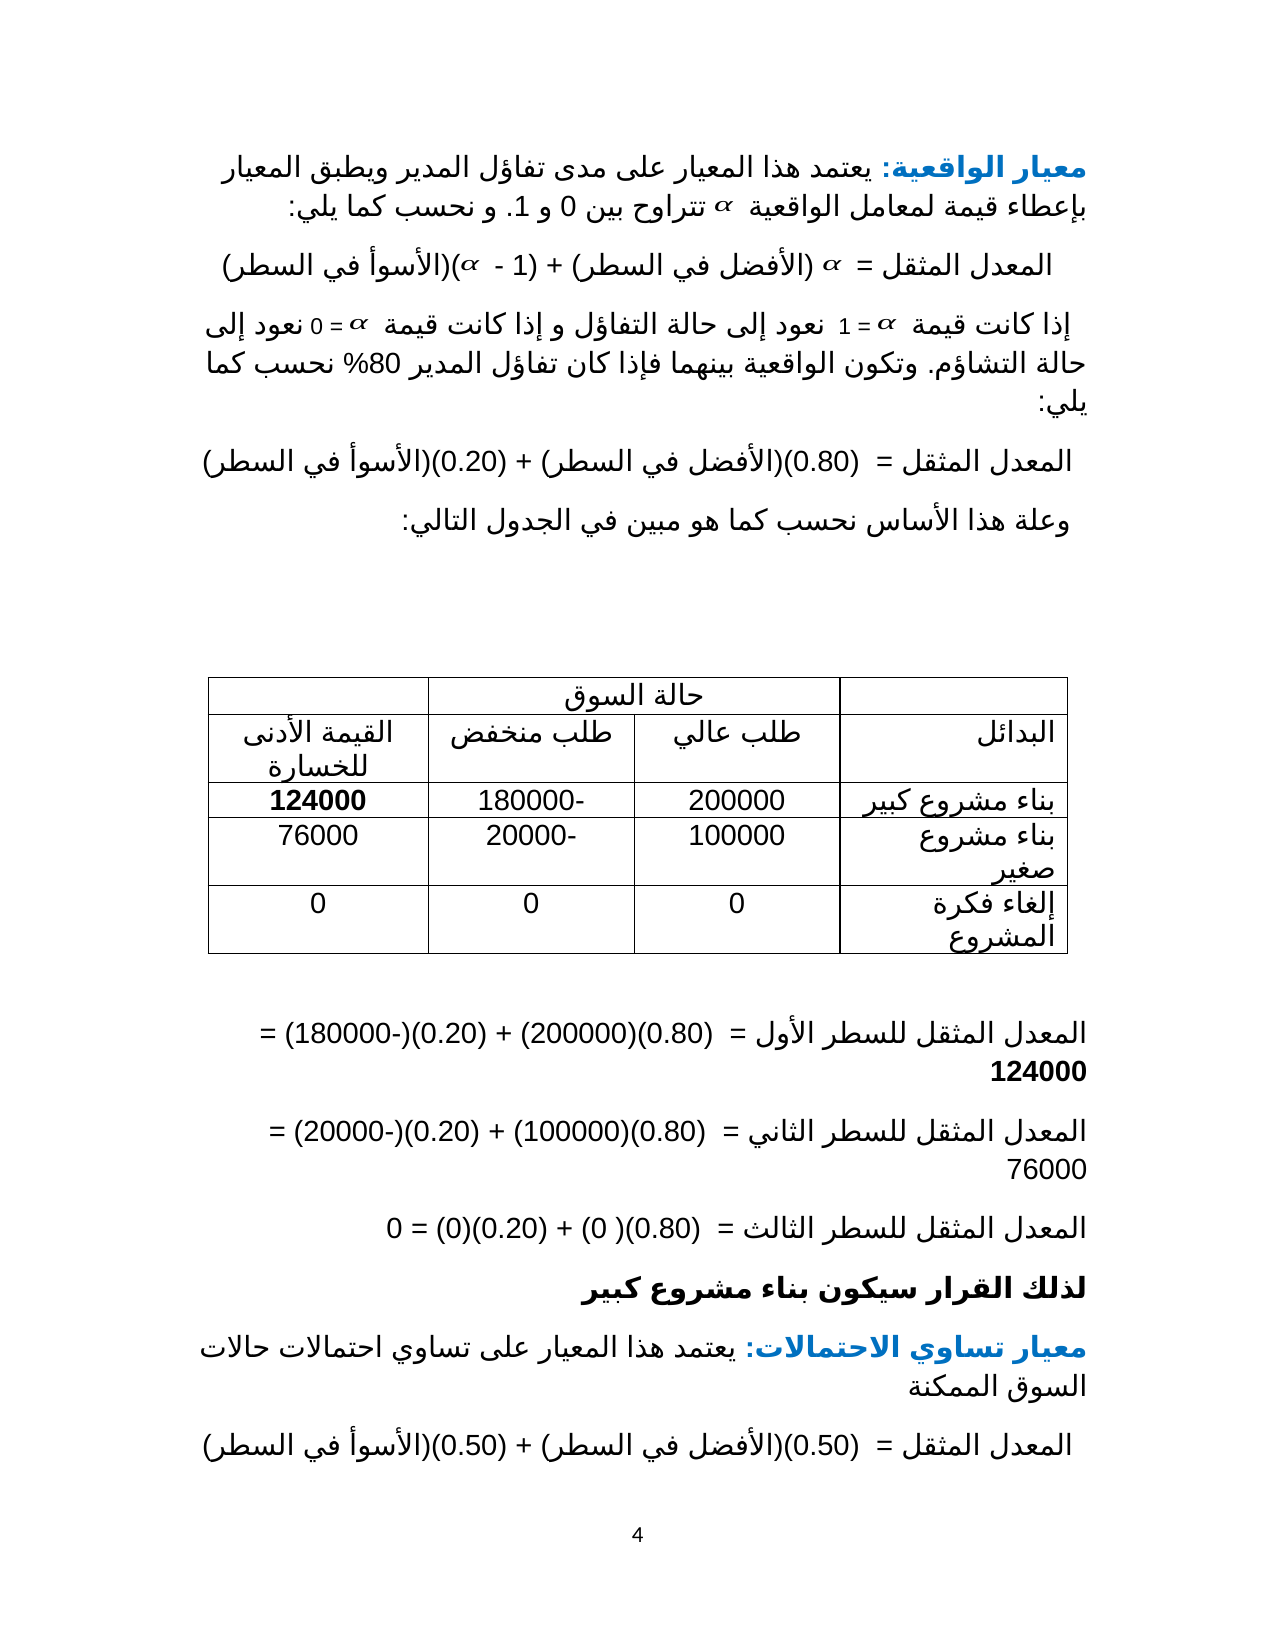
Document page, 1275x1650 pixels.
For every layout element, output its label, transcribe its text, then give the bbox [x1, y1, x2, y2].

text المعدل المثقل = (0.80)(الأفضل في السطر) + (0.20)(الأسوأ في السطر) [187, 444, 1087, 477]
table_cell 124000 [209, 783, 428, 817]
table_cell القيمة الأدنى للخسارة [209, 715, 428, 782]
table_header [209, 678, 428, 714]
table_cell بناء مشروع صغير [841, 818, 1067, 885]
text معيار الواقعية: يعتمد هذا المعيار على مدى تفاؤل المدير ويطبق المعيار بإعطاء قيمة لمعامل الواقعية تتراوح بين 0 و 1. و نحسب كما يلي: [187, 150, 1087, 222]
text وعلة هذا الأساس نحسب كما هو مبين في الجدول التالي: [187, 503, 1087, 537]
text المعدل المثقل = (0.50)(الأفضل في السطر) + (0.50)(الأسوأ في السطر) [187, 1428, 1087, 1462]
table_cell 0 [209, 886, 428, 953]
table_header [841, 678, 1067, 714]
text إذا كانت قيمة = 1 نعود إلى حالة التفاؤل و إذا كانت قيمة = 0 نعود إلى حالة التشاؤم. وتكون الواقعية بينهما فإذا كان تفاؤل المدير 80% نحسب كما يلي: [187, 307, 1087, 418]
table_cell 100000 [635, 818, 839, 885]
table_cell البدائل [841, 715, 1067, 782]
text لذلك القرار سيكون بناء مشروع كبير [187, 1271, 1087, 1304]
table_cell -180000 [429, 783, 634, 817]
table_cell 76000 [209, 818, 428, 885]
text المعدل المثقل للسطر الثاني = (0.80)(100000) + (0.20)(-20000) = 76000 [187, 1114, 1087, 1186]
text المعدل المثقل للسطر الأول = (0.80)(200000) + (0.20)(-180000) = 124000 [187, 1016, 1087, 1088]
text المعدل المثقل للسطر الثالث = (0.80)( 0) + (0.20)(0) = 0 [187, 1212, 1087, 1245]
table_cell طلب عالي [635, 715, 839, 782]
table_cell 0 [635, 886, 839, 953]
table_cell -20000 [429, 818, 634, 885]
table_cell 0 [429, 886, 634, 953]
table_cell بناء مشروع كبير [841, 783, 1067, 817]
table_cell إلغاء فكرة المشروع [841, 886, 1067, 953]
text معيار تساوي الاحتمالات: يعتمد هذا المعيار على تساوي احتمالات حالات السوق الممكنة [187, 1330, 1087, 1402]
table_cell 200000 [635, 783, 839, 817]
table_header حالة السوق [429, 678, 839, 714]
table_cell طلب منخفض [429, 715, 634, 782]
text المعدل المثقل = (الأفضل في السطر) + (1 - )(الأسوأ في السطر) [187, 248, 1087, 281]
